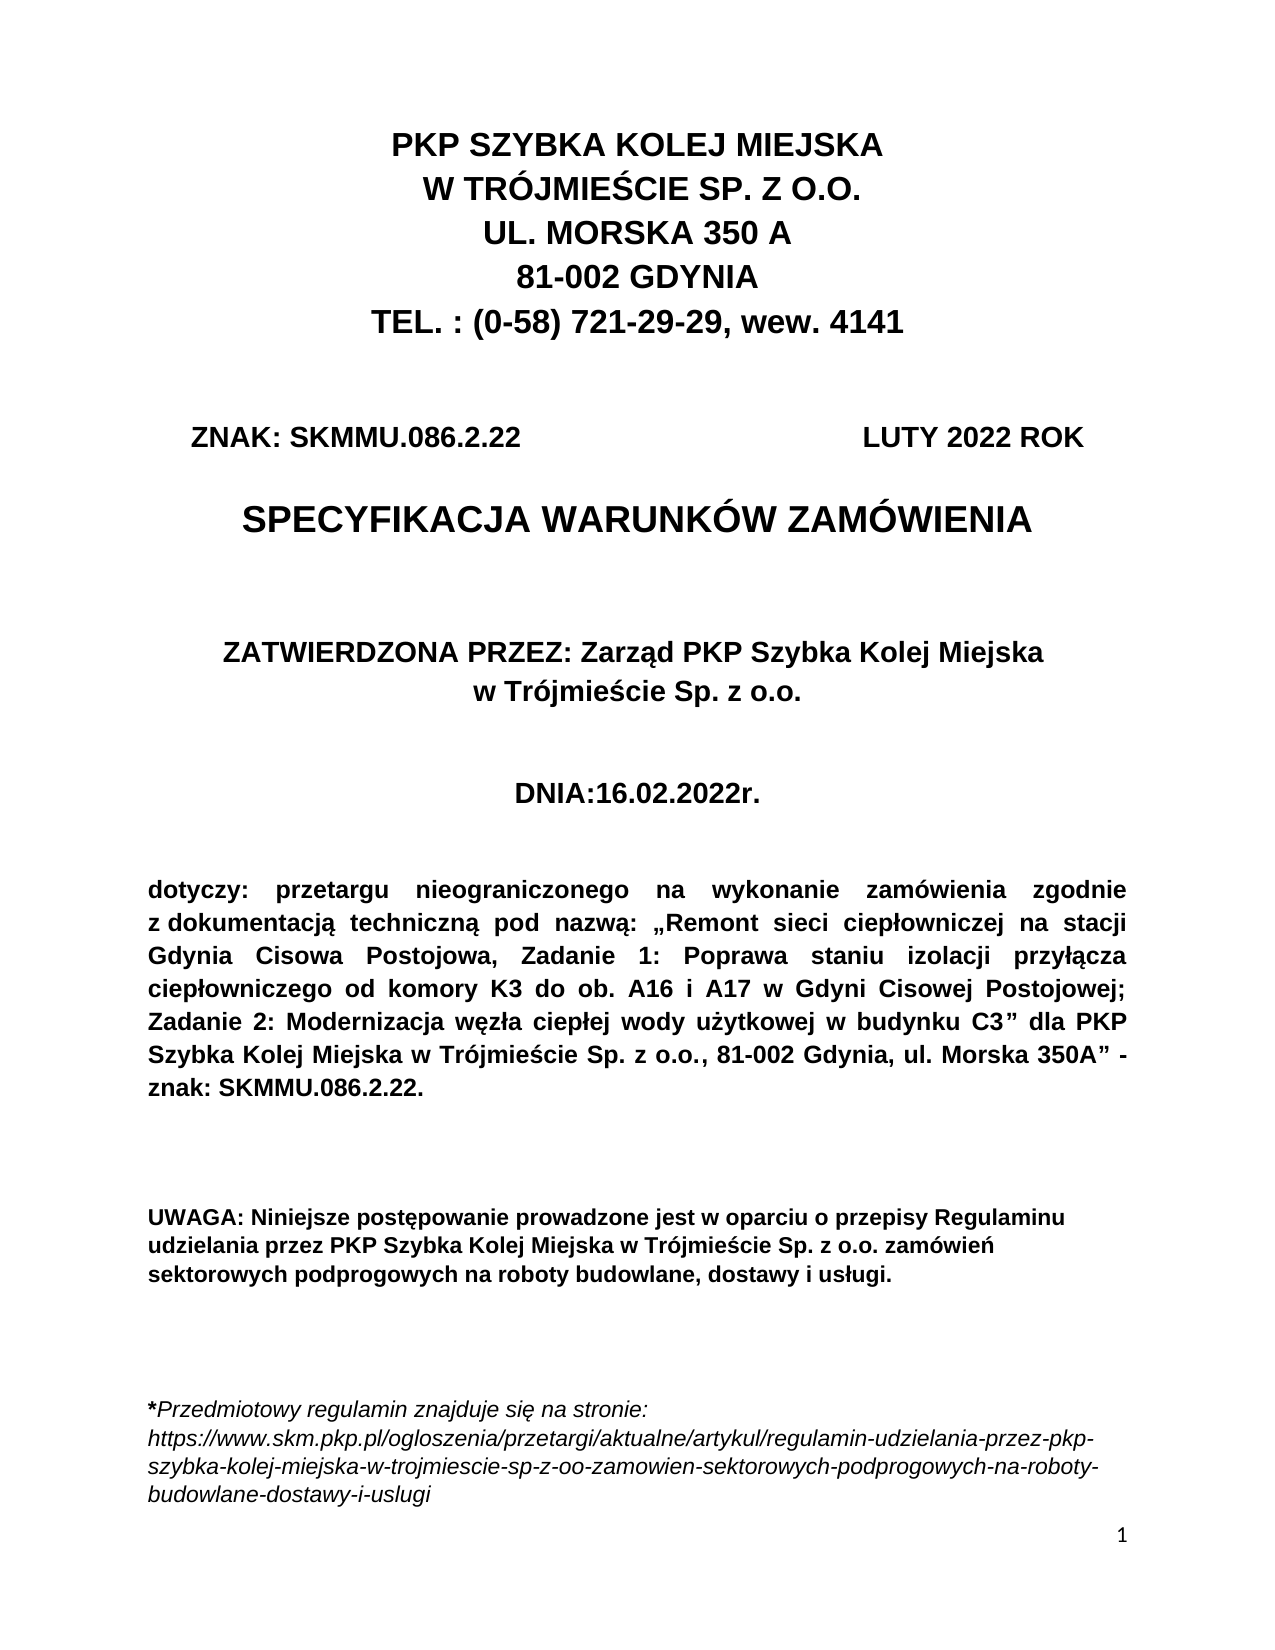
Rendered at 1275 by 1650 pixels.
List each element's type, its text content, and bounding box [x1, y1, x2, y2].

text ZNAK: SKMMU.086.2.22 LUTY 2022 ROK [148, 420, 1127, 454]
text SPECYFIKACJA WARUNKÓW ZAMÓWIENIA [148, 497, 1127, 541]
text ZATWIERDZONA PRZEZ: Zarząd PKP Szybka Kolej Miejska w Trójmieście Sp. z o.o. [148, 635, 1127, 707]
text dotyczy: przetargu nieograniczonego na wykonanie zamówienia zgodnie z dokumentacją techniczną pod nazwą: „Remont sieci ciepłowniczej na stacji Gdynia Cisowa Postojowa, Zadanie 1: Poprawa staniu izolacji przyłącza ciepłowniczego od komory K3 do ob. A16 i A17 w Gdyni Cisowej Postojowej; Zadanie 2: Modernizacja węzła ciepłej wody użytkowej w budynku C3” dla PKP Szybka Kolej Miejska w Trójmieście Sp. z o.o., 81-002 Gdynia, ul. Morska 350A” - znak: SKMMU.086.2.22. [148, 874, 1127, 1101]
text DNIA:16.02.2022r. [148, 776, 1127, 809]
text TEL. : (0-58) 721-29-29, wew. 4141 [148, 302, 1127, 340]
text W TRÓJMIEŚCIE SP. Z O.O. [148, 169, 1127, 208]
text 81-002 GDYNIA [148, 258, 1127, 296]
text UWAGA: Niniejsze postępowanie prowadzone jest w oparciu o przepisy Regulaminu udzielania przez PKP Szybka Kolej Miejska w Trójmieście Sp. z o.o. zamówień sektorowych podprogowych na roboty budowlane, dostawy i usługi. [148, 1204, 1127, 1287]
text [148, 1396, 1127, 1508]
text UL. MORSKA 350 A [148, 213, 1127, 252]
text PKP SZYBKA KOLEJ MIEJSKA [148, 125, 1127, 163]
